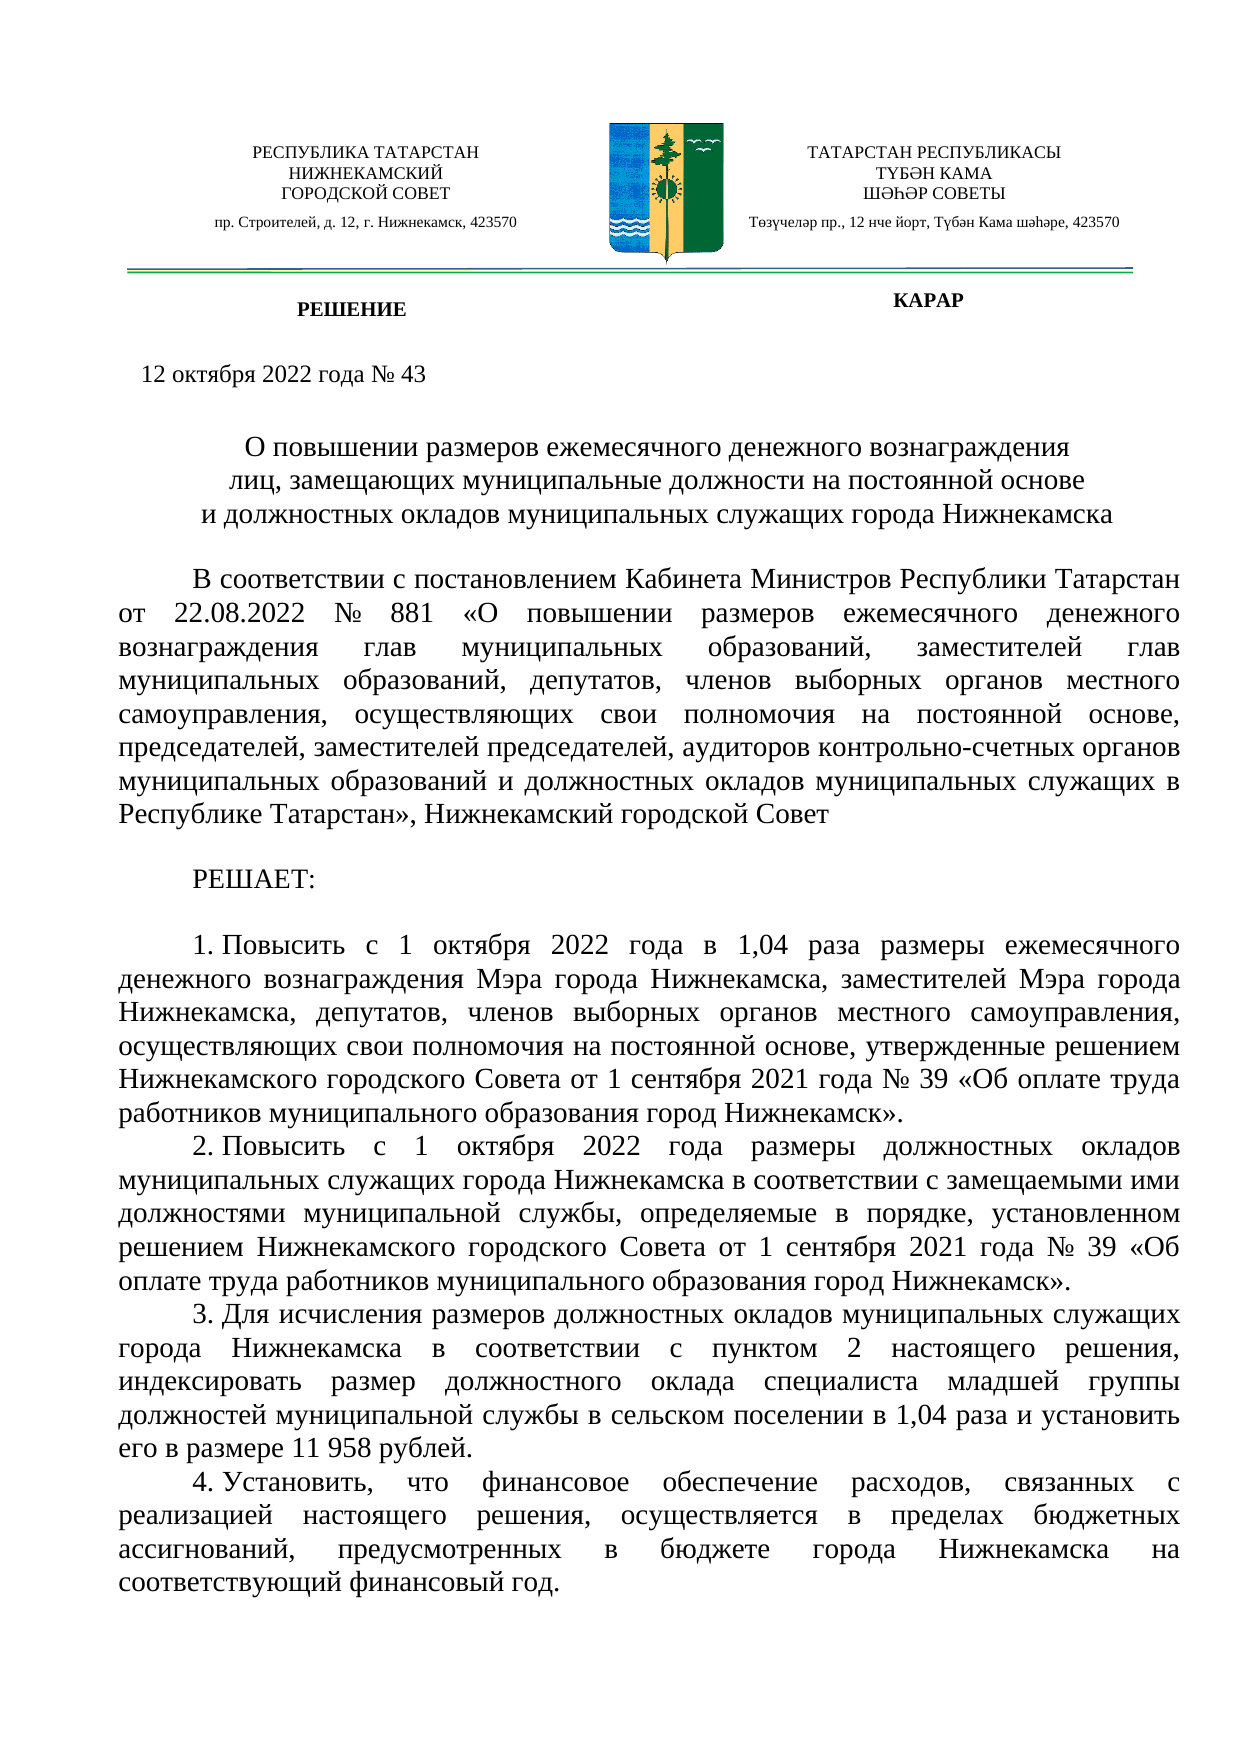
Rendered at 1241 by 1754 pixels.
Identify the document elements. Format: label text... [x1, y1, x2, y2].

table_cell РЕШЕНИЕ 12 октября 2022 года № 43 [129, 274, 676, 429]
list Повысить с 1 октября 2022 года размеры должностных окладов муниципальных служащих города Нижнекамска в соответствии с замещаемыми ими должностями муниципальной службы, определяемые в порядке, установленном решением Нижнекамского городского Совета от 1 сентября 2021 года № 39 «Об оплате труда работников муниципального образования город Нижнекамск». [118, 1128, 1181, 1296]
table_header ПАРАТ РЕСПУБЛИКА ТАТАРСТАН НИЖНЕКАМСКИЙ ГОРОДСКОЙ СОВЕТ пр. Строителей, д. 12, г. Нижнекамск, 423570 [129, 118, 601, 268]
table_cell КАРАР [676, 274, 1133, 429]
title О повышении размеров ежемесячного денежного вознаграждения [162, 429, 1152, 462]
list Для исчисления размеров должностных окладов муниципальных служащих города Нижнекамска в соответствии с пунктом 2 настоящего решения, индексировать размер должностного оклада специалиста младшей группы должностей муниципальной службы в сельском поселении в 1,04 раза и установить его в размере 11 958 рублей. [118, 1296, 1181, 1464]
table_header ТАТАРСТАН РЕСПУБЛИКАСЫ ТҮБӘН КАМА ШӘҺӘР СОВЕТЫ Төзүчеләр пр., 12 нче йорт, Түбән Кама шәһәре, 423570 [735, 118, 1133, 267]
list Повысить с 1 октября 2022 года в 1,04 раза размеры ежемесячного денежного вознаграждения Мэра города Нижнекамска, заместителей Мэра города Нижнекамска, депутатов, членов выборных органов местного самоуправления, осуществляющих свои полномочия на постоянной основе, утвержденные решением Нижнекамского городского Совета от 1 сентября 2021 года № 39 «Об оплате труда работников муниципального образования город Нижнекамск». [118, 927, 1181, 1128]
title лиц, замещающих муниципальные должности на постоянной основе [162, 462, 1152, 496]
list Установить, что финансовое обеспечение расходов, связанных с реализацией настоящего решения, осуществляется в пределах бюджетных ассигнований, предусмотренных в бюджете города Нижнекамска на соответствующий финансовый год. [118, 1464, 1181, 1598]
title и должностных окладов муниципальных служащих города Нижнекамска [162, 496, 1152, 529]
title РЕШАЕТ: [118, 862, 1152, 895]
text В соответствии с постановлением Кабинета Министров Республики Татарстан от 22.08.2022 № 881 «О повышении размеров ежемесячного денежного вознаграждения глав муниципальных образований, заместителей глав муниципальных образований, депутатов, членов выборных органов местного самоуправления, осуществляющих свои полномочия на постоянной основе, председателей, заместителей председателей, аудиторов контрольно-счетных органов муниципальных образований и должностных окладов муниципальных служащих в Республике Татарстан», Нижнекамский городской Совет [118, 562, 1181, 830]
picture [601, 118, 732, 267]
